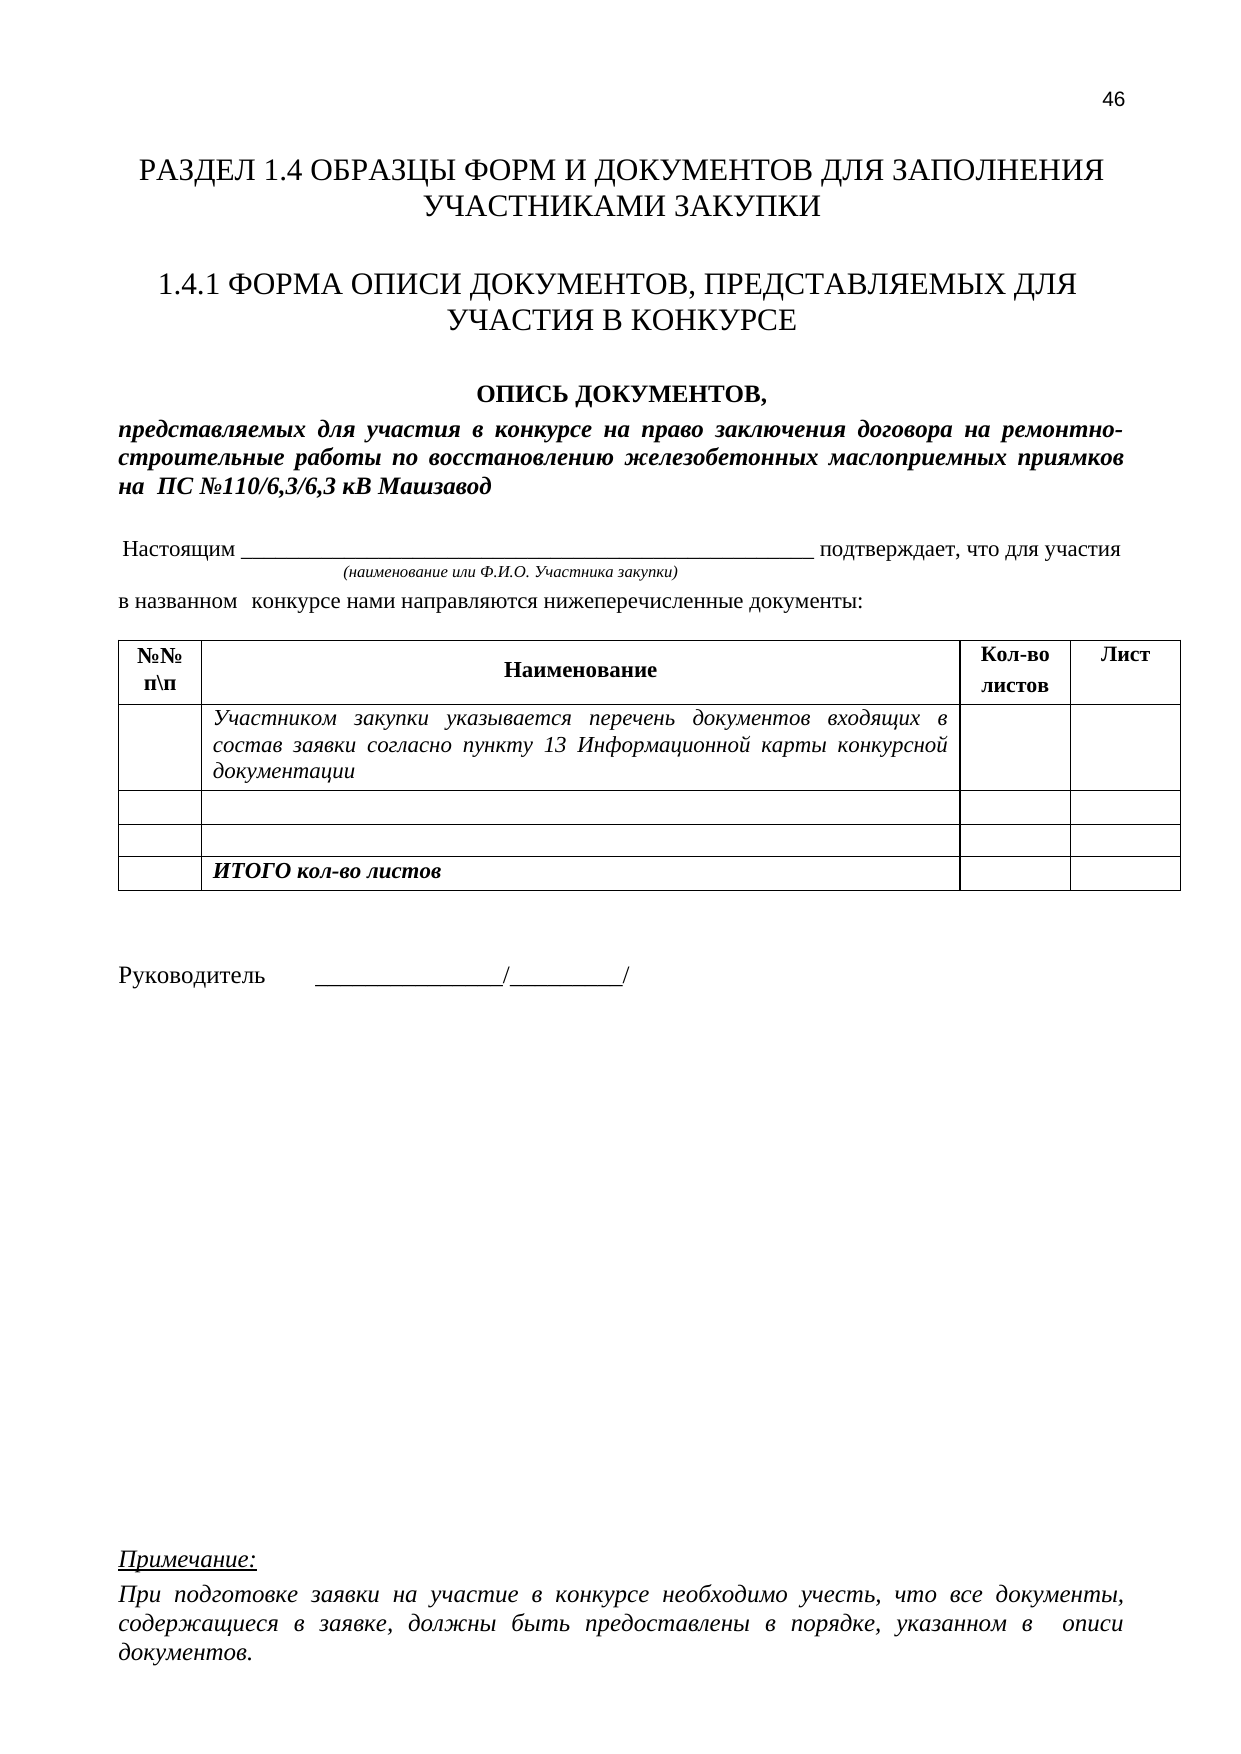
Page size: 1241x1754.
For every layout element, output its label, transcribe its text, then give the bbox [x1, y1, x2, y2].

table_cell [1071, 705, 1180, 790]
text Руководитель _______________/_________/ [118, 961, 1125, 989]
table_cell [961, 825, 1070, 856]
table_cell [119, 825, 201, 856]
text представляемых для участия в конкурсе на право заключения договора на ремонтно-строительные работы по восстановлению железобетонных маслоприемных приямков на ПС №110/6,3/6,3 кВ Машзавод [118, 414, 1125, 500]
text в названном конкурсе нами направляются нижеперечисленные документы: [118, 587, 1131, 613]
table_cell [961, 857, 1070, 889]
table_cell ИТОГО кол-во листов [202, 857, 959, 889]
table_cell [202, 791, 959, 823]
text Примечание: [118, 1544, 1125, 1573]
table_header Наименование [202, 641, 959, 703]
table_cell [119, 791, 201, 823]
table_cell [119, 705, 201, 790]
table_cell [1071, 857, 1180, 889]
table_cell [1071, 791, 1180, 823]
table_header Кол-во листов [961, 641, 1070, 703]
table_cell [202, 825, 959, 856]
text ОПИСЬ ДОКУМЕНТОВ, [118, 379, 1125, 407]
table_cell [119, 857, 201, 889]
text При подготовке заявки на участие в конкурсе необходимо учесть, что все документы, содержащиеся в заявке, должны быть предоставлены в порядке, указанном в описи документов. [118, 1579, 1125, 1665]
table_cell [961, 705, 1070, 790]
table_header №№ п\п [119, 641, 201, 703]
table_cell Участником закупки указывается перечень документов входящих в состав заявки согласно пункту 13 Информационной карты конкурсной документации [202, 705, 959, 790]
text (наименование или Ф.И.О. Участника закупки) [118, 561, 1125, 581]
subtitle РАЗДЕЛ 1.4 ОБРАЗЦЫ ФОРМ И ДОКУМЕНТОВ ДЛЯ ЗАПОЛНЕНИЯ УЧАСТНИКАМИ ЗАКУПКИ [118, 152, 1125, 223]
table_header Лист [1071, 641, 1180, 703]
subtitle 1.4.1 ФОРМА ОПИСИ ДОКУМЕНТОВ, ПРЕДСТАВЛЯЕМЫХ ДЛЯ УЧАСТИЯ В КОНКУРСЕ [118, 230, 1125, 337]
table_cell [1071, 825, 1180, 856]
text Настоящим __________________________________________________ подтверждает, что для участия [118, 535, 1125, 561]
table_cell [961, 791, 1070, 823]
